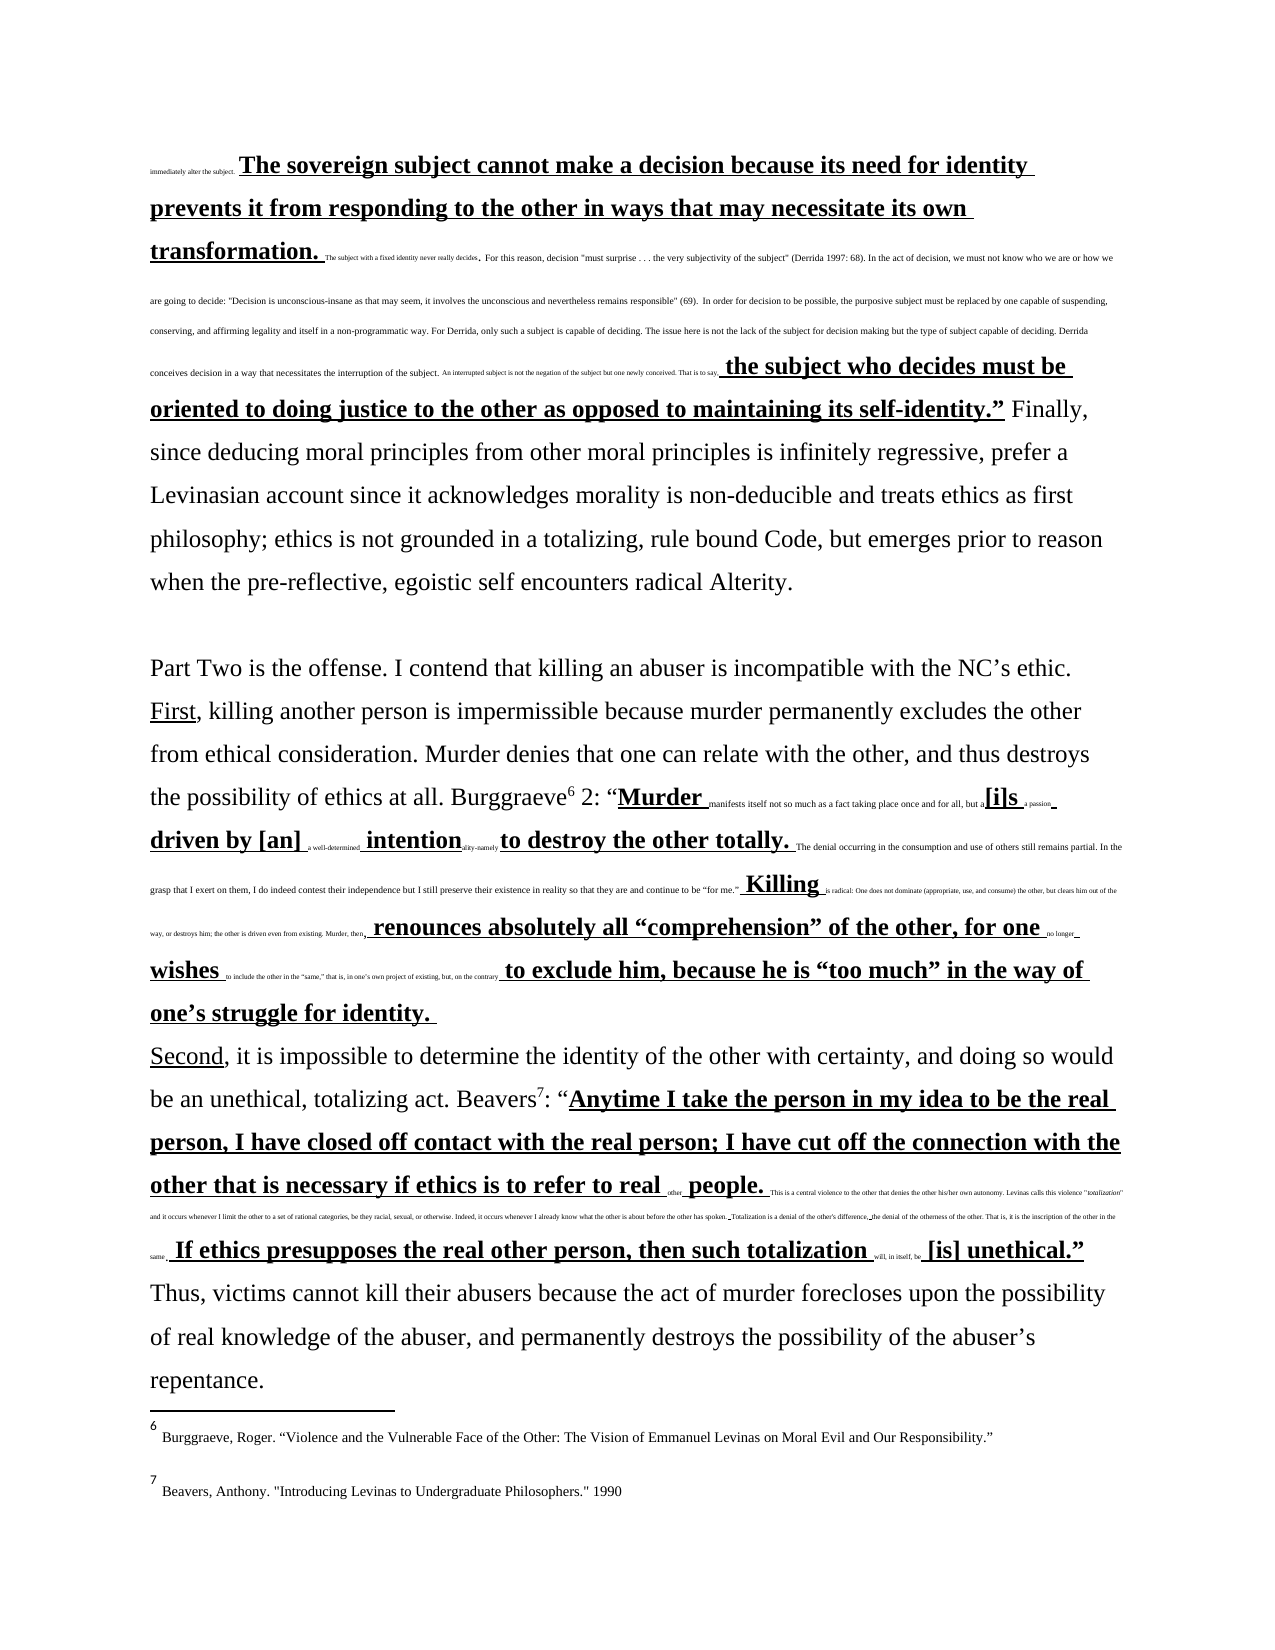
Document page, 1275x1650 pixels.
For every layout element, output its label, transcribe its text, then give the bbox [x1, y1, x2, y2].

text Second, it is impossible to determine the identity of the other with certainty, and doing so would be an unethical, totalizing act. Beavers: “Anytime I take the person in my idea to be the real person, I have closed off contact with the real person; I have cut off the connection with the other that is necessary if ethics is to refer to real other people. This is a central violence to the other that denies the other his/her own autonomy. Levinas calls this violence "totalization" and it occurs whenever I limit the other to a set of rational categories, be they racial, sexual, or otherwise. Indeed, it occurs whenever I already know what the other is about before the other has spoken. Totalization is a denial of the other's difference, the denial of the otherness of the other. That is, it is the inscription of the other in the same. If ethics presupposes the real other person, then such totalization will, in itself, be [is] unethical.” Thus, victims cannot kill their abusers because the act of murder forecloses upon the possibility of real knowledge of the abuser, and permanently destroys the possibility of the abuser’s repentance. [150, 1041, 1125, 1393]
text Part Two is the offense. I contend that killing an abuser is incompatible with the NC’s ethic. First, killing another person is impermissible because murder permanently excludes the other from ethical consideration. Murder denies that one can relate with the other, and thus destroys the possibility of ethics at all. Burggraeve 2: “Murder manifests itself not so much as a fact taking place once and for all, but a[i]s a passion driven by [an] a well-determined intentionality-namely to destroy the other totally. The denial occurring in the consumption and use of others still remains partial. In the grasp that I exert on them, I do indeed contest their independence but I still preserve their existence in reality so that they are and continue to be “for me.” Killing is radical: One does not dominate (appropriate, use, and consume) the other, but clears him out of the way, or destroys him; the other is driven even from existing. Murder, then, renounces absolutely all “comprehension” of the other, for one no longer wishes to include the other in the “same,” that is, in one’s own project of existing, but, on the contrary to exclude him, because he is “too much” in the way of one’s struggle for identity. [150, 653, 1125, 1027]
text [150, 150, 1125, 596]
